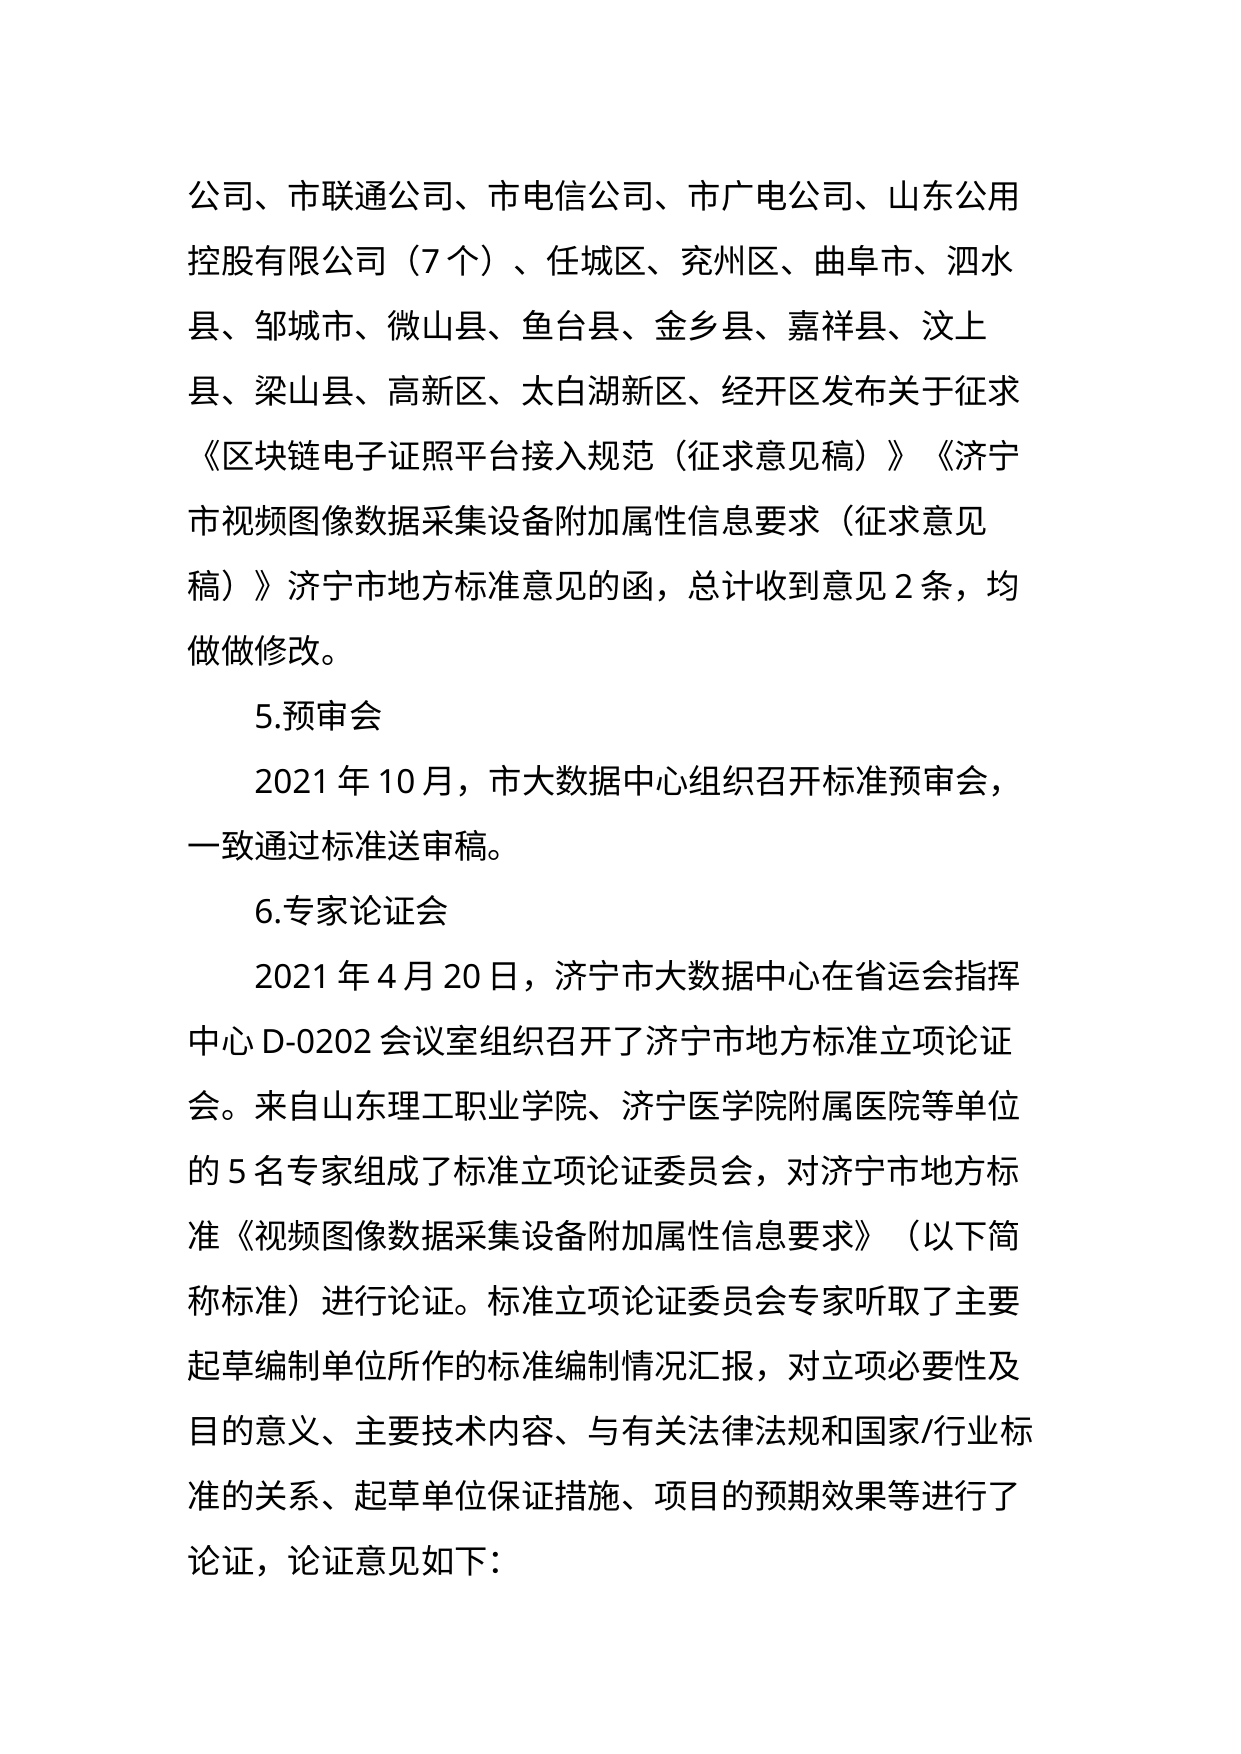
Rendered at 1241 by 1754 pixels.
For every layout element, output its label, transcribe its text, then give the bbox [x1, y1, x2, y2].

text 2021年10月，市大数据中心组织召开标准预审会，一致通过标准送审稿。 [187, 747, 1053, 877]
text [187, 162, 1053, 682]
text 2021年4月20日，济宁市大数据中心在省运会指挥中心D-0202会议室组织召开了济宁市地方标准立项论证会。来自山东理工职业学院、济宁医学院附属医院等单位的5名专家组成了标准立项论证委员会，对济宁市地方标准《视频图像数据采集设备附加属性信息要求》（以下简称标准）进行论证。标准立项论证委员会专家听取了主要起草编制单位所作的标准编制情况汇报，对立项必要性及目的意义、主要技术内容、与有关法律法规和国家/行业标准的关系、起草单位保证措施、项目的预期效果等进行了论证，论证意见如下： [187, 942, 1053, 1592]
text 6.专家论证会 [187, 877, 1053, 942]
text 5.预审会 [187, 682, 1053, 747]
